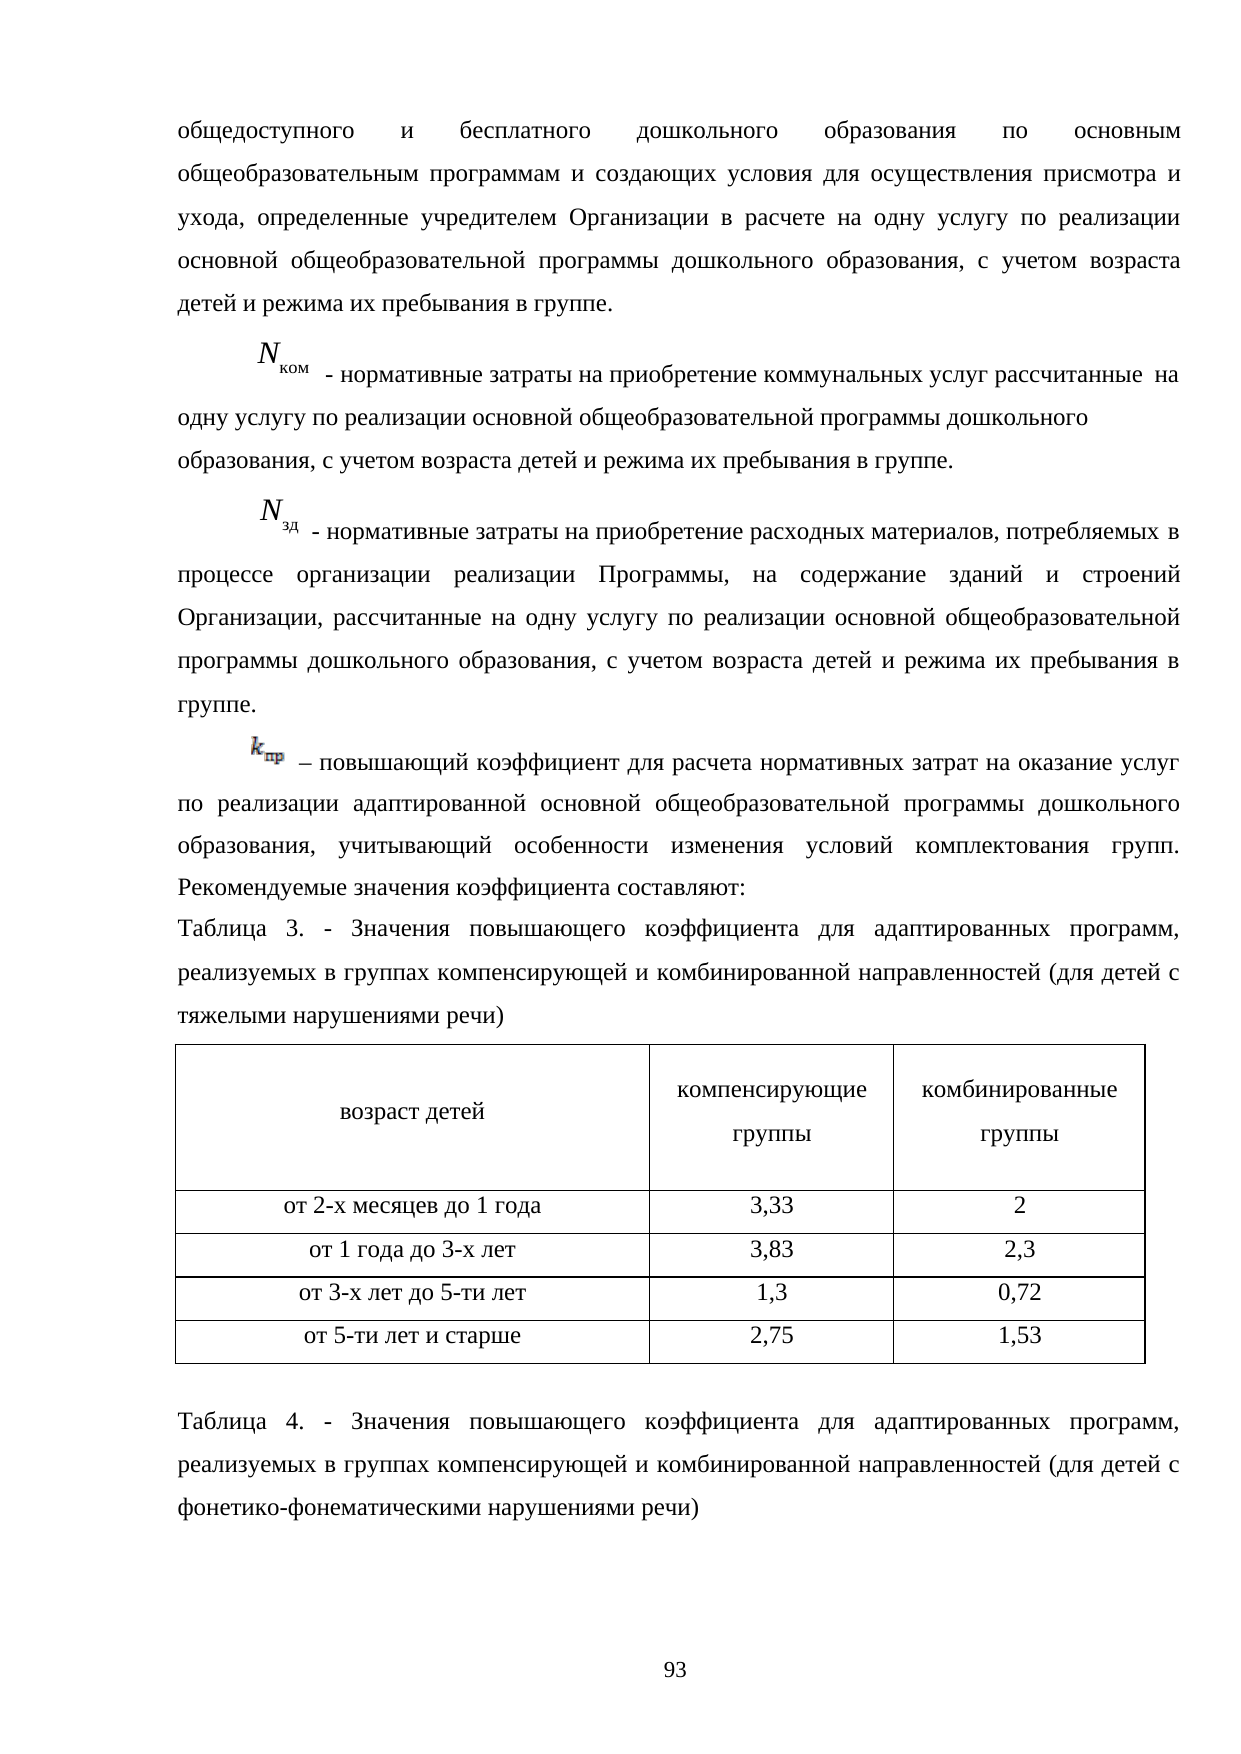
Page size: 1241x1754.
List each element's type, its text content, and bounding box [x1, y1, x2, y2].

text Nком [257, 334, 311, 380]
table_cell 3,33 [650, 1191, 893, 1233]
text одну услугу по реализации основной общеобразовательной программы дошкольного образования, с учетом возраста детей и режима их пребывания в группе. [177, 402, 1194, 474]
table_cell от 2-х месяцев до 1 года [176, 1191, 649, 1233]
text процессе организации реализации Программы, на содержание зданий и строений Организации, рассчитанные на одну услугу по реализации основной общеобразовательной программы дошкольного образования, с учетом возраста детей и режима их пребывания в группе. [177, 559, 1181, 717]
text – повышающий коэффициент для расчета нормативных затрат на оказание услуг по реализации адаптированной основной общеобразовательной программы дошкольного образования, учитывающий особенности изменения условий комплектования групп. Рекомендуемые значения коэффициента составляют: [177, 733, 1181, 901]
text Таблица 4. - Значения повышающего коэффициента для адаптированных программ, реализуемых в группах компенсирующей и комбинированной направленностей (для детей с фонетико-фонематическими нарушениями речи) [177, 1406, 1181, 1521]
table_cell от 5-ти лет и старше [176, 1321, 649, 1363]
table_cell 2 [894, 1191, 1144, 1233]
list нормативные затраты на приобретение коммунальных услуг рассчитанные на [325, 359, 1194, 388]
table_header возраст детей [176, 1045, 649, 1190]
table_cell 1,3 [650, 1278, 893, 1319]
table_header компенсирующие группы [650, 1045, 893, 1190]
table_cell 3,83 [650, 1234, 893, 1276]
text Таблица 3. - Значения повышающего коэффициента для адаптированных программ, реализуемых в группах компенсирующей и комбинированной направленностей (для детей с тяжелыми нарушениями речи) [177, 913, 1181, 1028]
table_cell 2,75 [650, 1321, 893, 1363]
picture [251, 732, 286, 771]
table_cell от 3-х лет до 5-ти лет [176, 1278, 649, 1319]
text Nзд [154, 491, 298, 537]
table_cell 1,53 [894, 1321, 1144, 1363]
table_cell от 1 года до 3-х лет [176, 1234, 649, 1276]
table_header комбинированные группы [894, 1045, 1144, 1190]
table_cell 0,72 [894, 1278, 1144, 1319]
text общедоступного и бесплатного дошкольного образования по основным общеобразовательным программам и создающих условия для осуществления присмотра и ухода, определенные учредителем Организации в расчете на одну услугу по реализации основной общеобразовательной программы дошкольного образования, с учетом возраста детей и режима их пребывания в группе. [177, 115, 1182, 317]
list нормативные затраты на приобретение расходных материалов, потребляемых в [311, 516, 1194, 545]
table_cell 2,3 [894, 1234, 1144, 1276]
